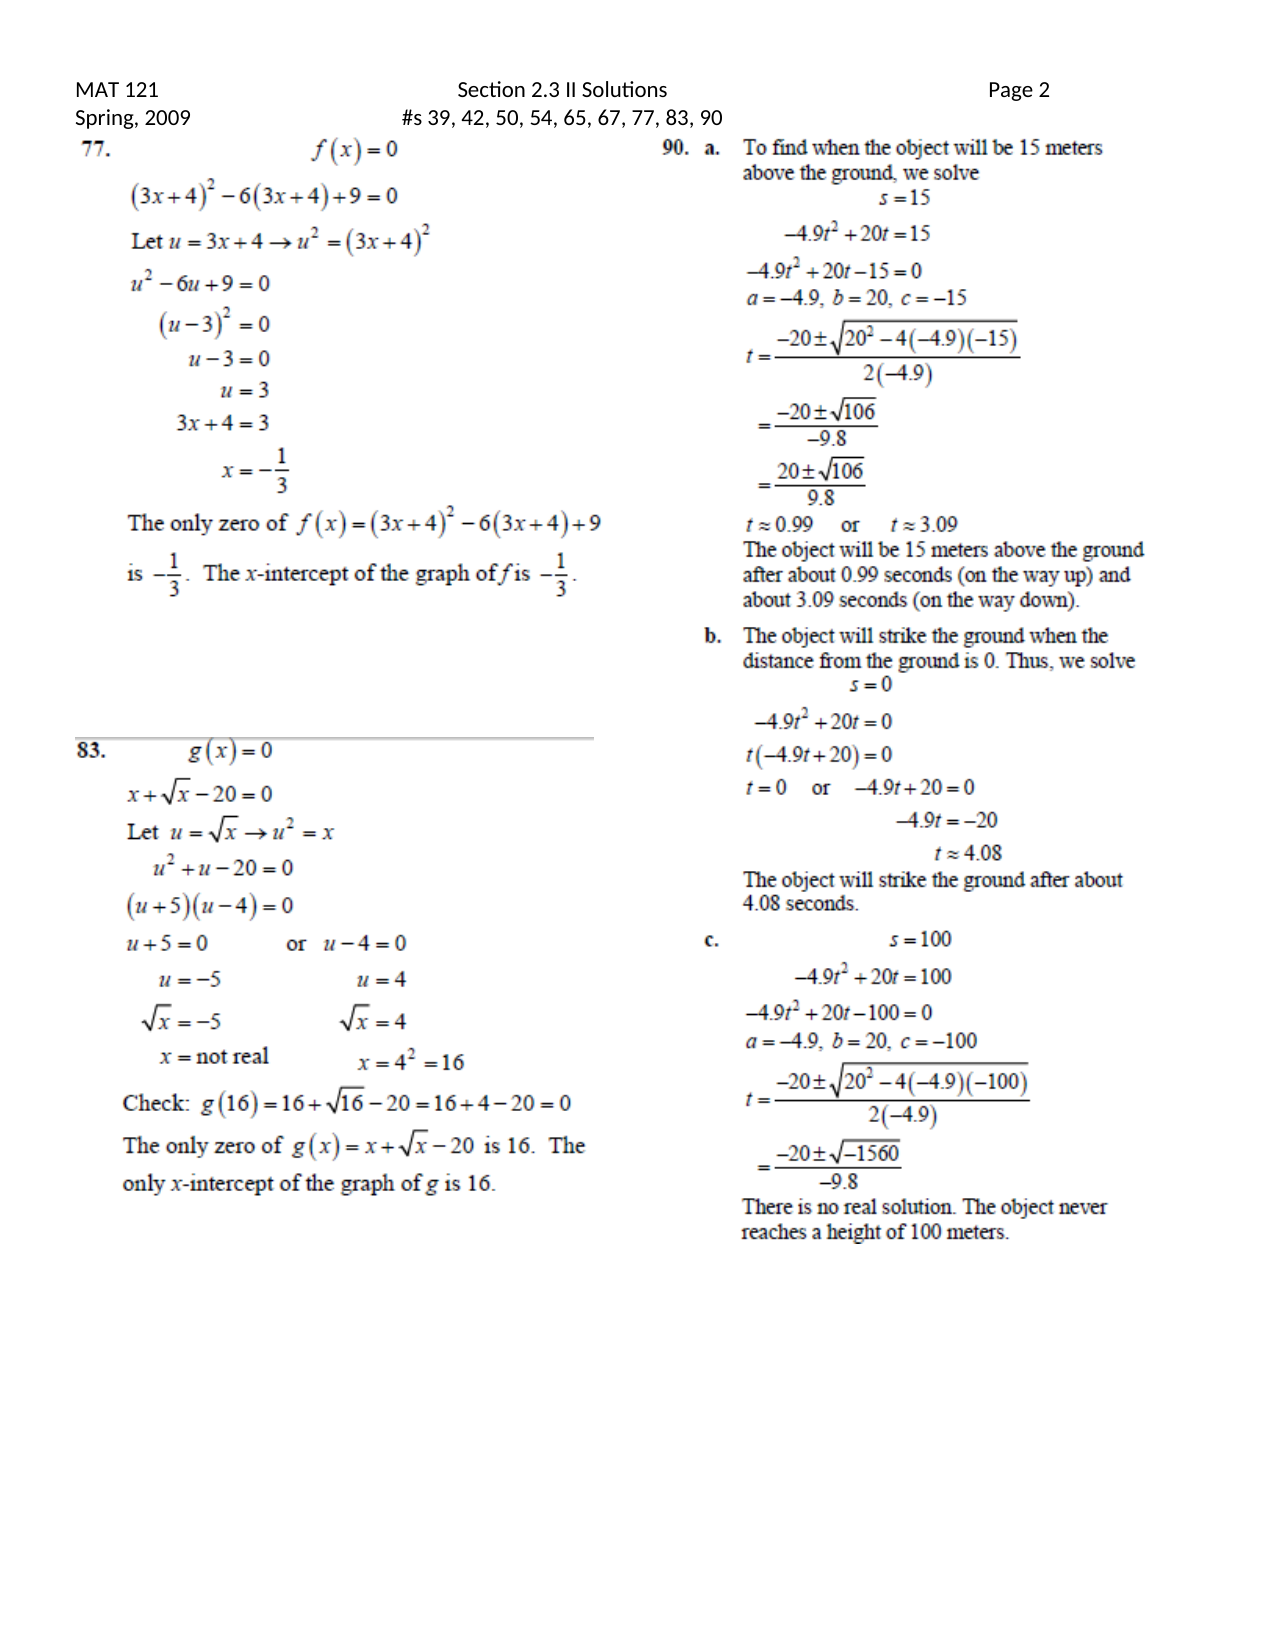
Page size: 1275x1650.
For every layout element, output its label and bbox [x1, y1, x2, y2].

picture [656, 131, 1154, 1244]
picture [75, 131, 610, 606]
picture [75, 737, 594, 1202]
